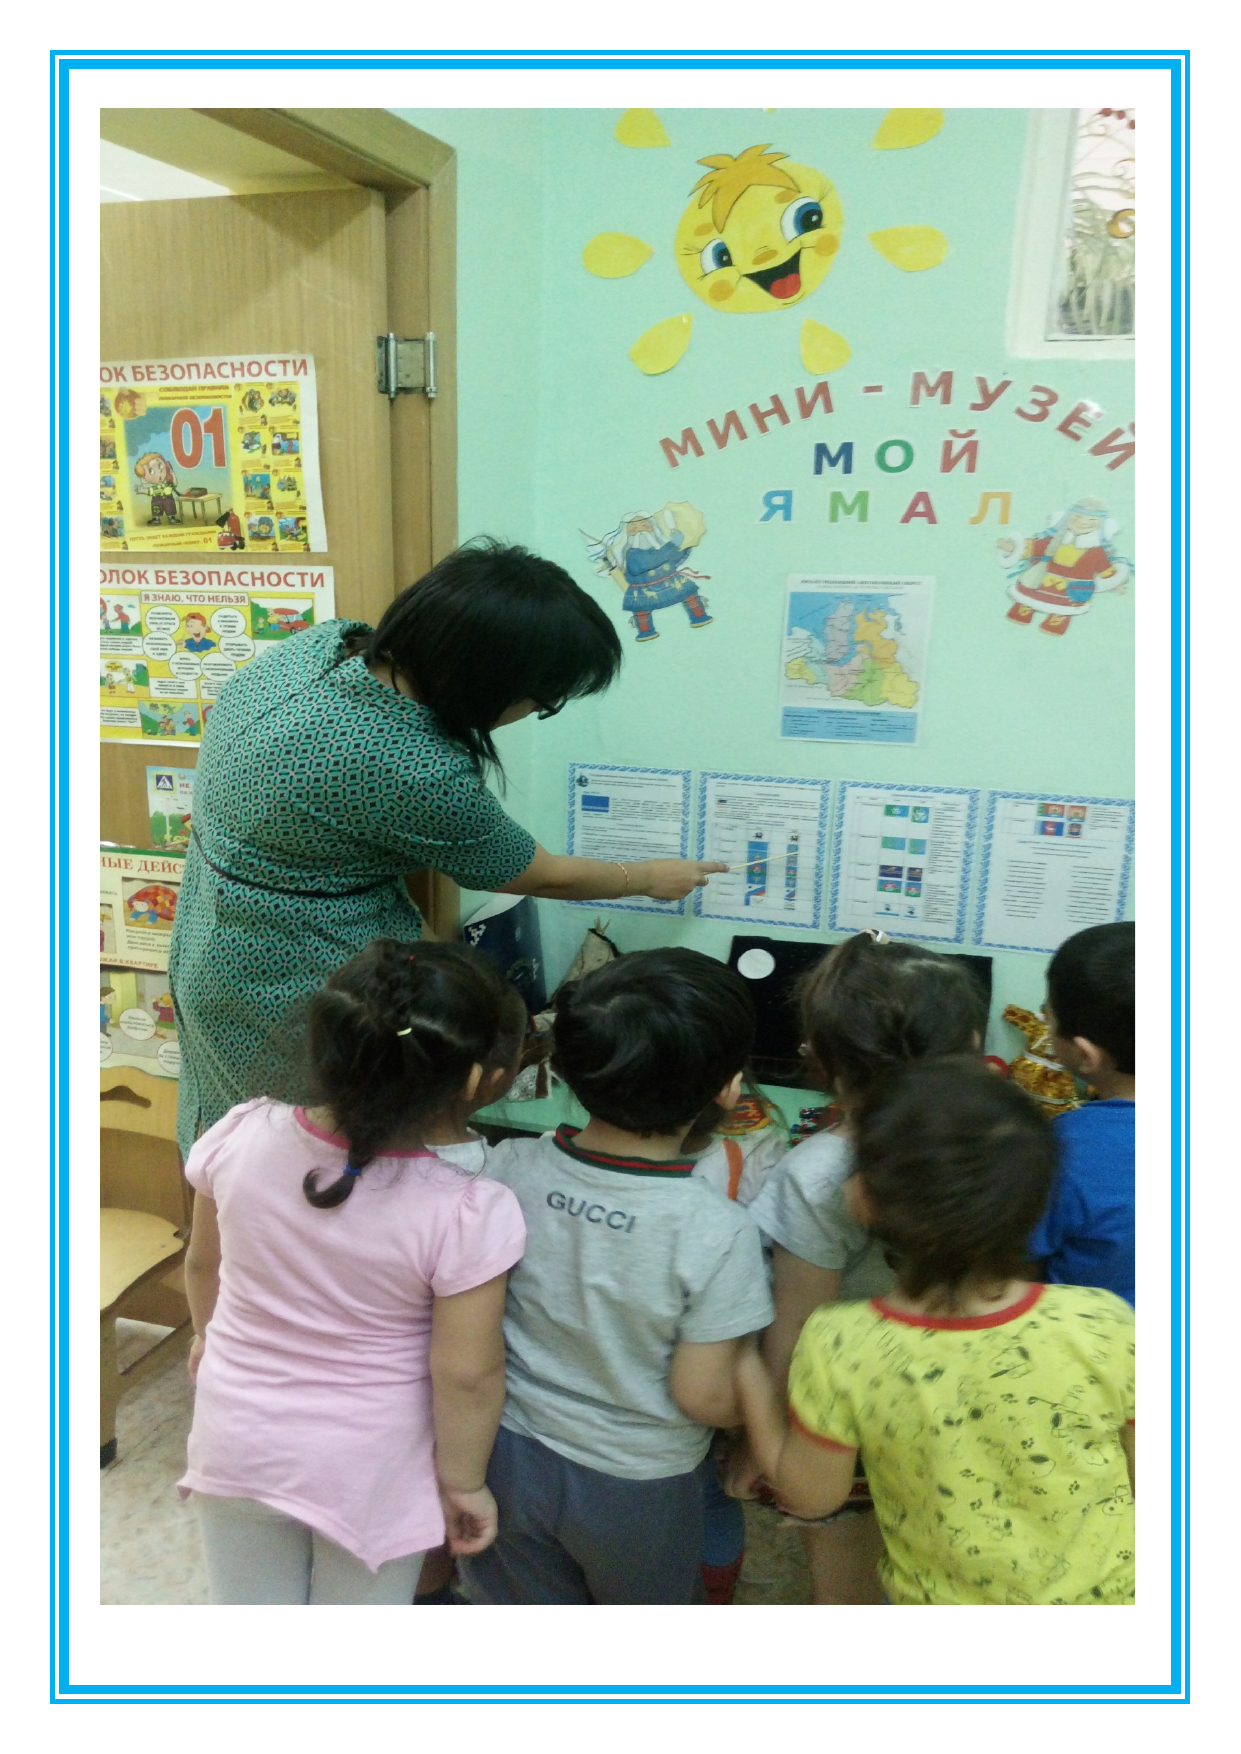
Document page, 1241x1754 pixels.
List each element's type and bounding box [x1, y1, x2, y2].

picture [100, 108, 1135, 1605]
